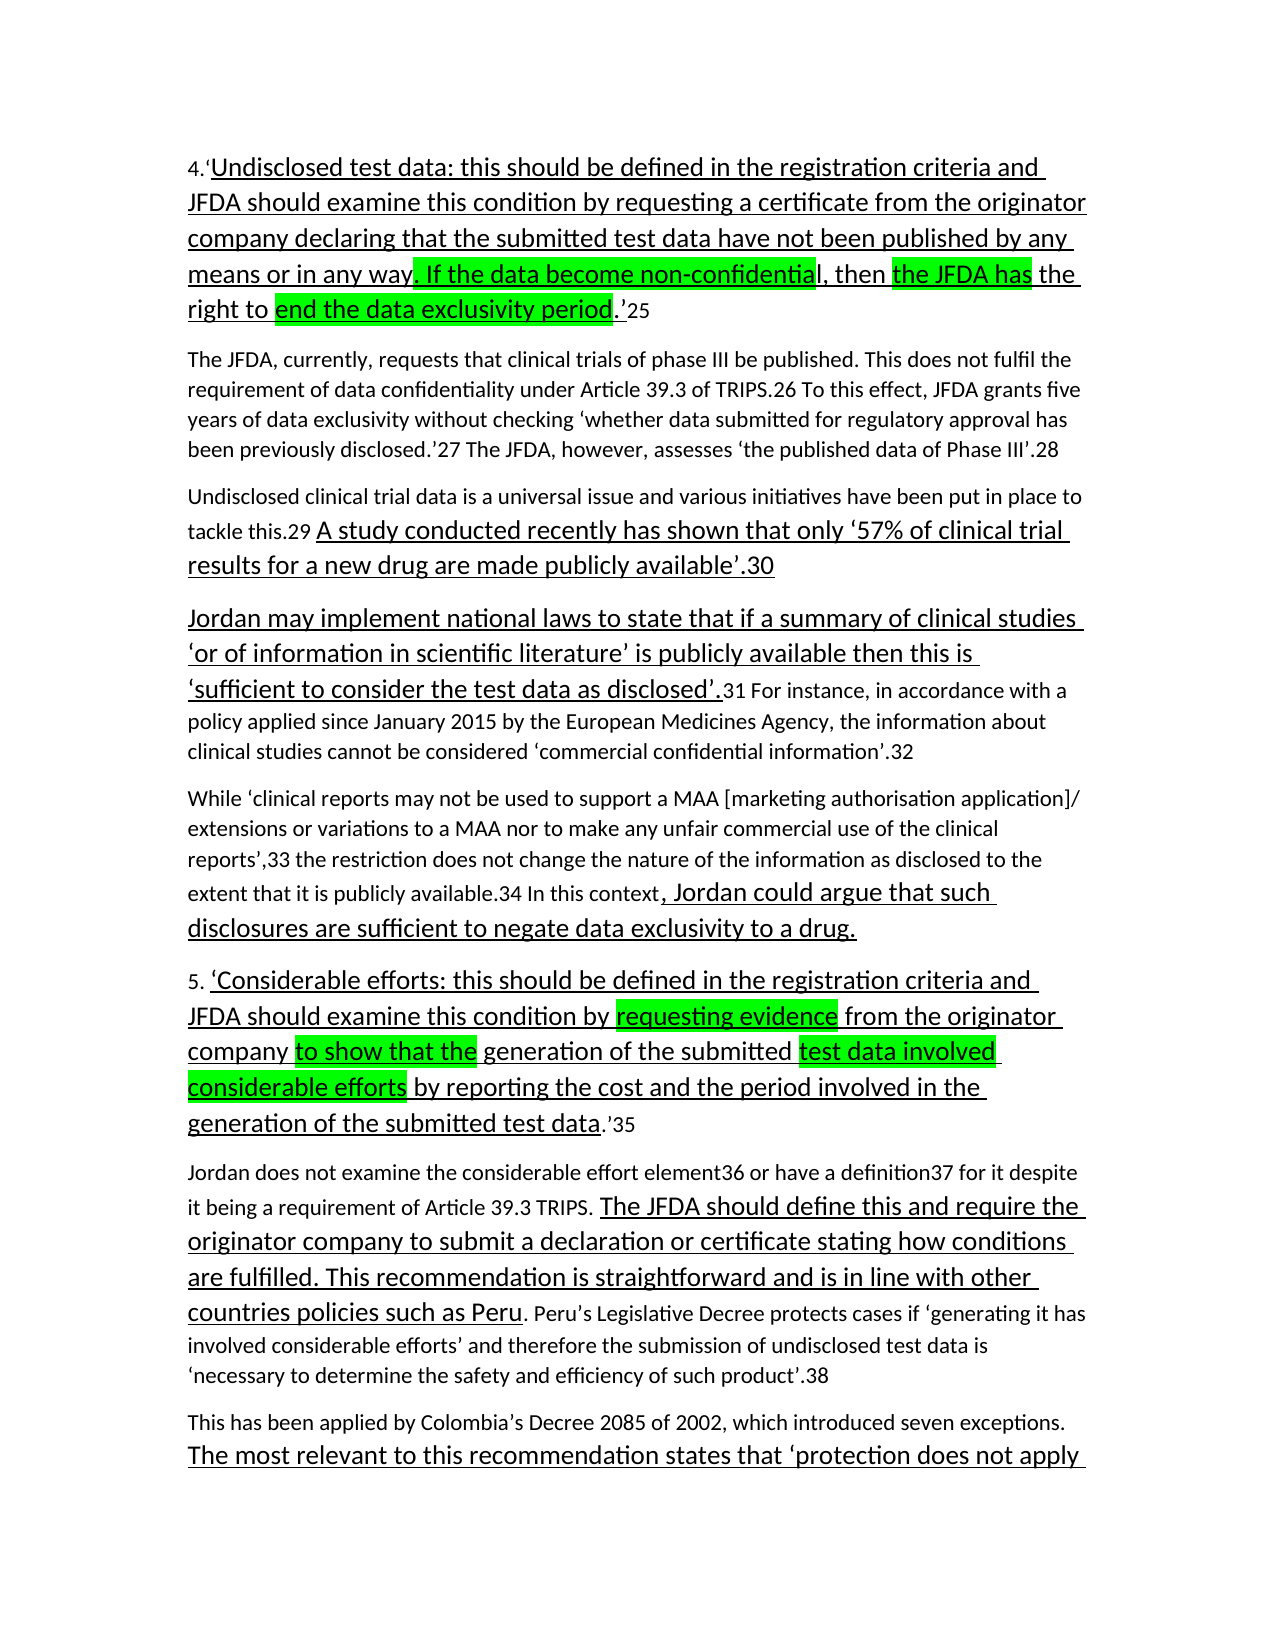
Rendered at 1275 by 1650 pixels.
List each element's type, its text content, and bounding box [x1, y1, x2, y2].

text Jordan may implement national laws to state that if a summary of clinical studies ‘or of information in scientific literature’ is publicly available then this is ‘sufficient to consider the test data as disclosed’.31 For instance, in accordance with a policy applied since January 2015 by the European Medicines Agency, the information about clinical studies cannot be considered ‘commercial confidential information’.32 [187, 601, 1087, 766]
text Undisclosed clinical trial data is a universal issue and various initiatives have been put in place to tackle this.29 A study conducted recently has shown that only ‘57% of clinical trial results for a new drug are made publicly available’.30 [187, 482, 1087, 582]
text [187, 1408, 1087, 1472]
text 4.‘Undisclosed test data: this should be defined in the registration criteria and JFDA should examine this condition by requesting a certificate from the originator company declaring that the submitted test data have not been published by any means or in any way. If the data become non-confidential, then the JFDA has the right to end the data exclusivity period.’25 [187, 150, 1087, 214]
text The JFDA, currently, requests that clinical trials of phase III be published. This does not fulfil the requirement of data confidentiality under Article 39.3 of TRIPS.26 To this effect, JFDA grants five years of data exclusivity without checking ‘whether data submitted for regulatory approval has been previously disclosed.’27 The JFDA, however, assesses ‘the published data of Phase III’.28 [187, 345, 1087, 463]
text Jordan does not examine the considerable effort element36 or have a definition37 for it despite it being a requirement of Article 39.3 TRIPS. The JFDA should define this and require the originator company to submit a declaration or certificate stating how conditions are fulfilled. This recommendation is straightforward and is in line with other countries policies such as Peru. Peru’s Legislative Decree protects cases if ‘generating it has involved considerable efforts’ and therefore the submission of undisclosed test data is ‘necessary to determine the safety and efficiency of such product’.38 [187, 1158, 1087, 1389]
text 5. ‘Considerable efforts: this should be defined in the registration criteria and JFDA should examine this condition by requesting evidence from the originator company to show that the generation of the submitted test data involved considerable efforts by reporting the cost and the period involved in the generation of the submitted test data.’35 [187, 963, 1087, 1139]
text While ‘clinical reports may not be used to support a MAA [marketing authorisation application]/ extensions or variations to a MAA nor to make any unfair commercial use of the clinical reports’,33 the restriction does not change the nature of the information as disclosed to the extent that it is publicly available.34 In this context, Jordan could argue that such disclosures are sufficient to negate data exclusivity to a drug. [187, 784, 1087, 944]
text 4.‘Undisclosed test data: this should be defined in the registration criteria and JFDA should examine this condition by requesting a certificate from the originator company declaring that the submitted test data have not been published by any means or in any way. If the data become non-confidential, then the JFDA has the right to end the data exclusivity period.’25 [187, 215, 1087, 326]
